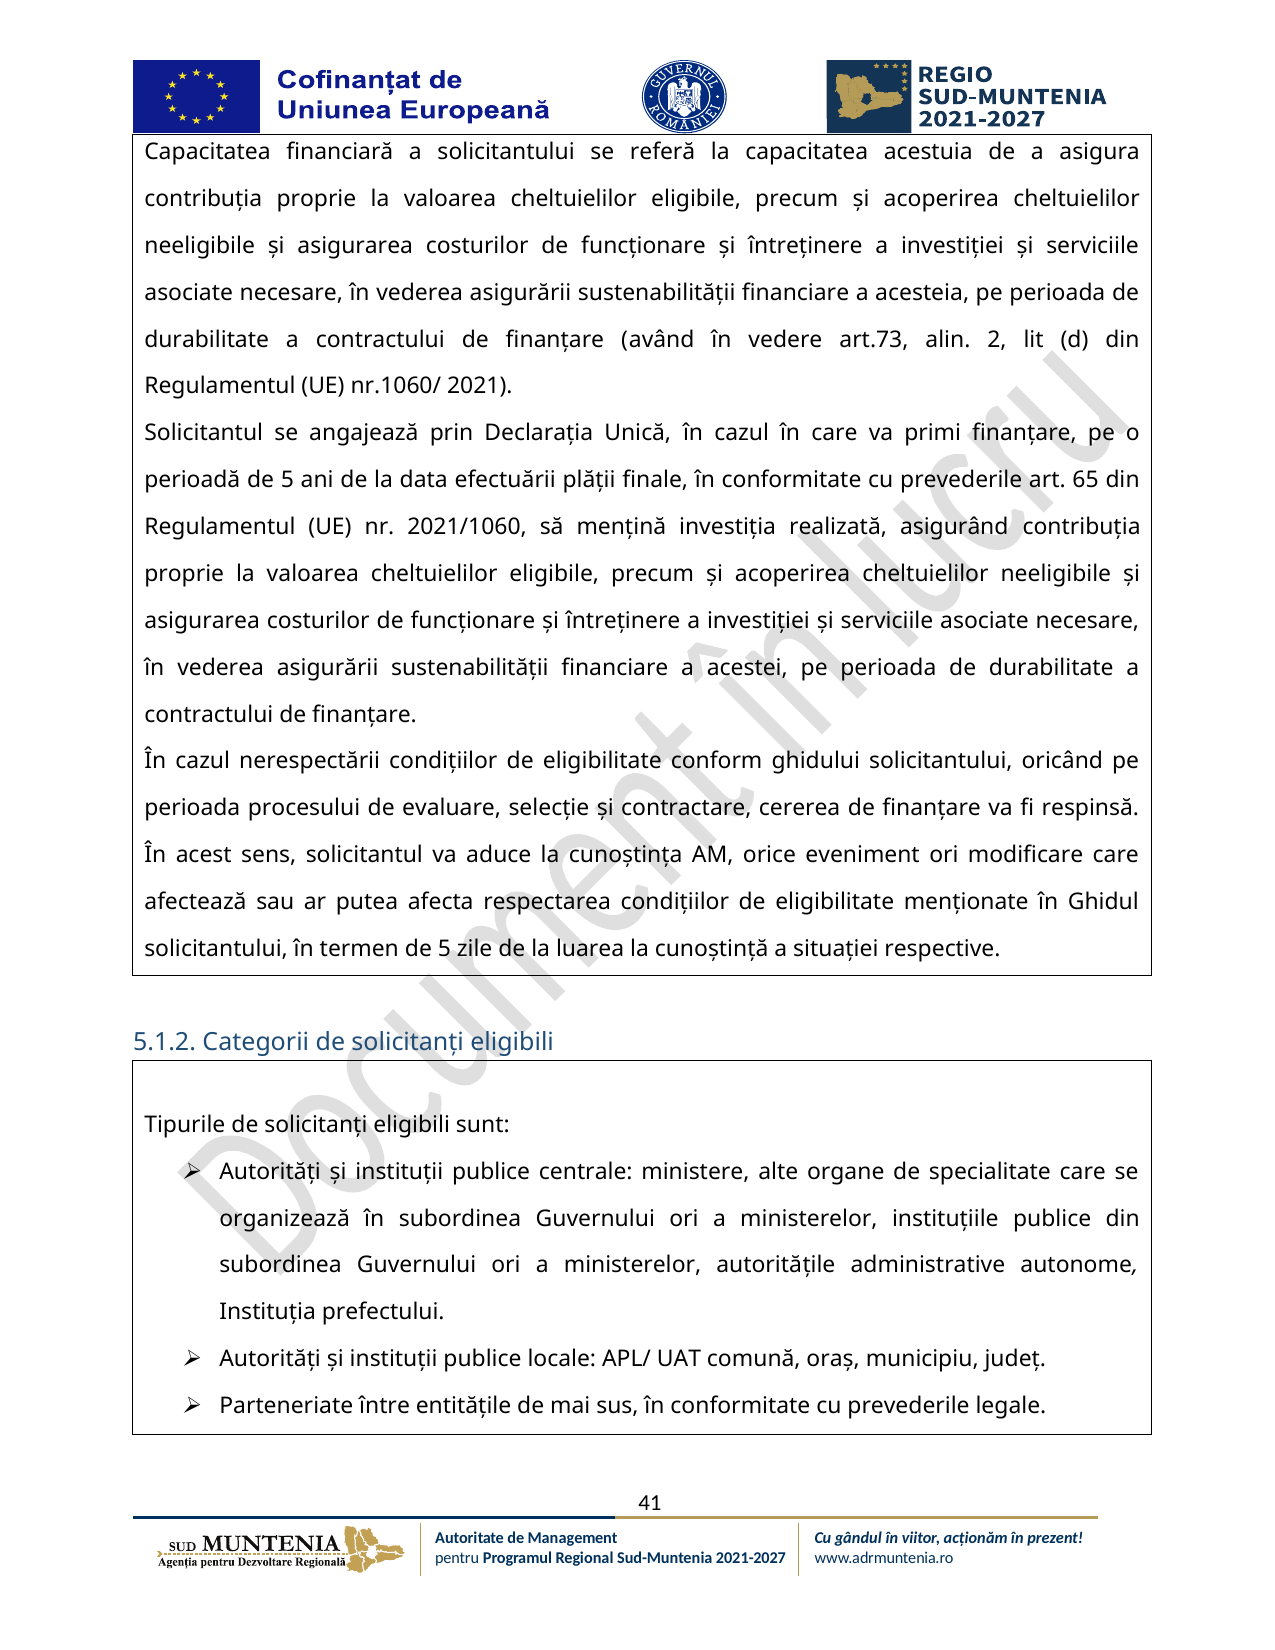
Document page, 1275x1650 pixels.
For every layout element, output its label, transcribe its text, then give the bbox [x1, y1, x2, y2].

table_header Tipurile de solicitanți eligibili sunt: Autorități și instituții publice centrale: ministere, alte organe de specialitate care se organizează în subordinea Guvernului ori a ministerelor, instituțiile publice din subordinea Guvernului ori a ministerelor, autorităţile administrative autonome, Instituția prefectului. Autorități și instituții publice locale: APL/ UAT comună, oraș, municipiu, județ. Parteneriate între entitățile de mai sus, în conformitate cu prevederile legale. [133, 1061, 1151, 1433]
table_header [133, 135, 1151, 975]
subtitle 5.1.2. Categorii de solicitanți eligibili [133, 1023, 1167, 1057]
